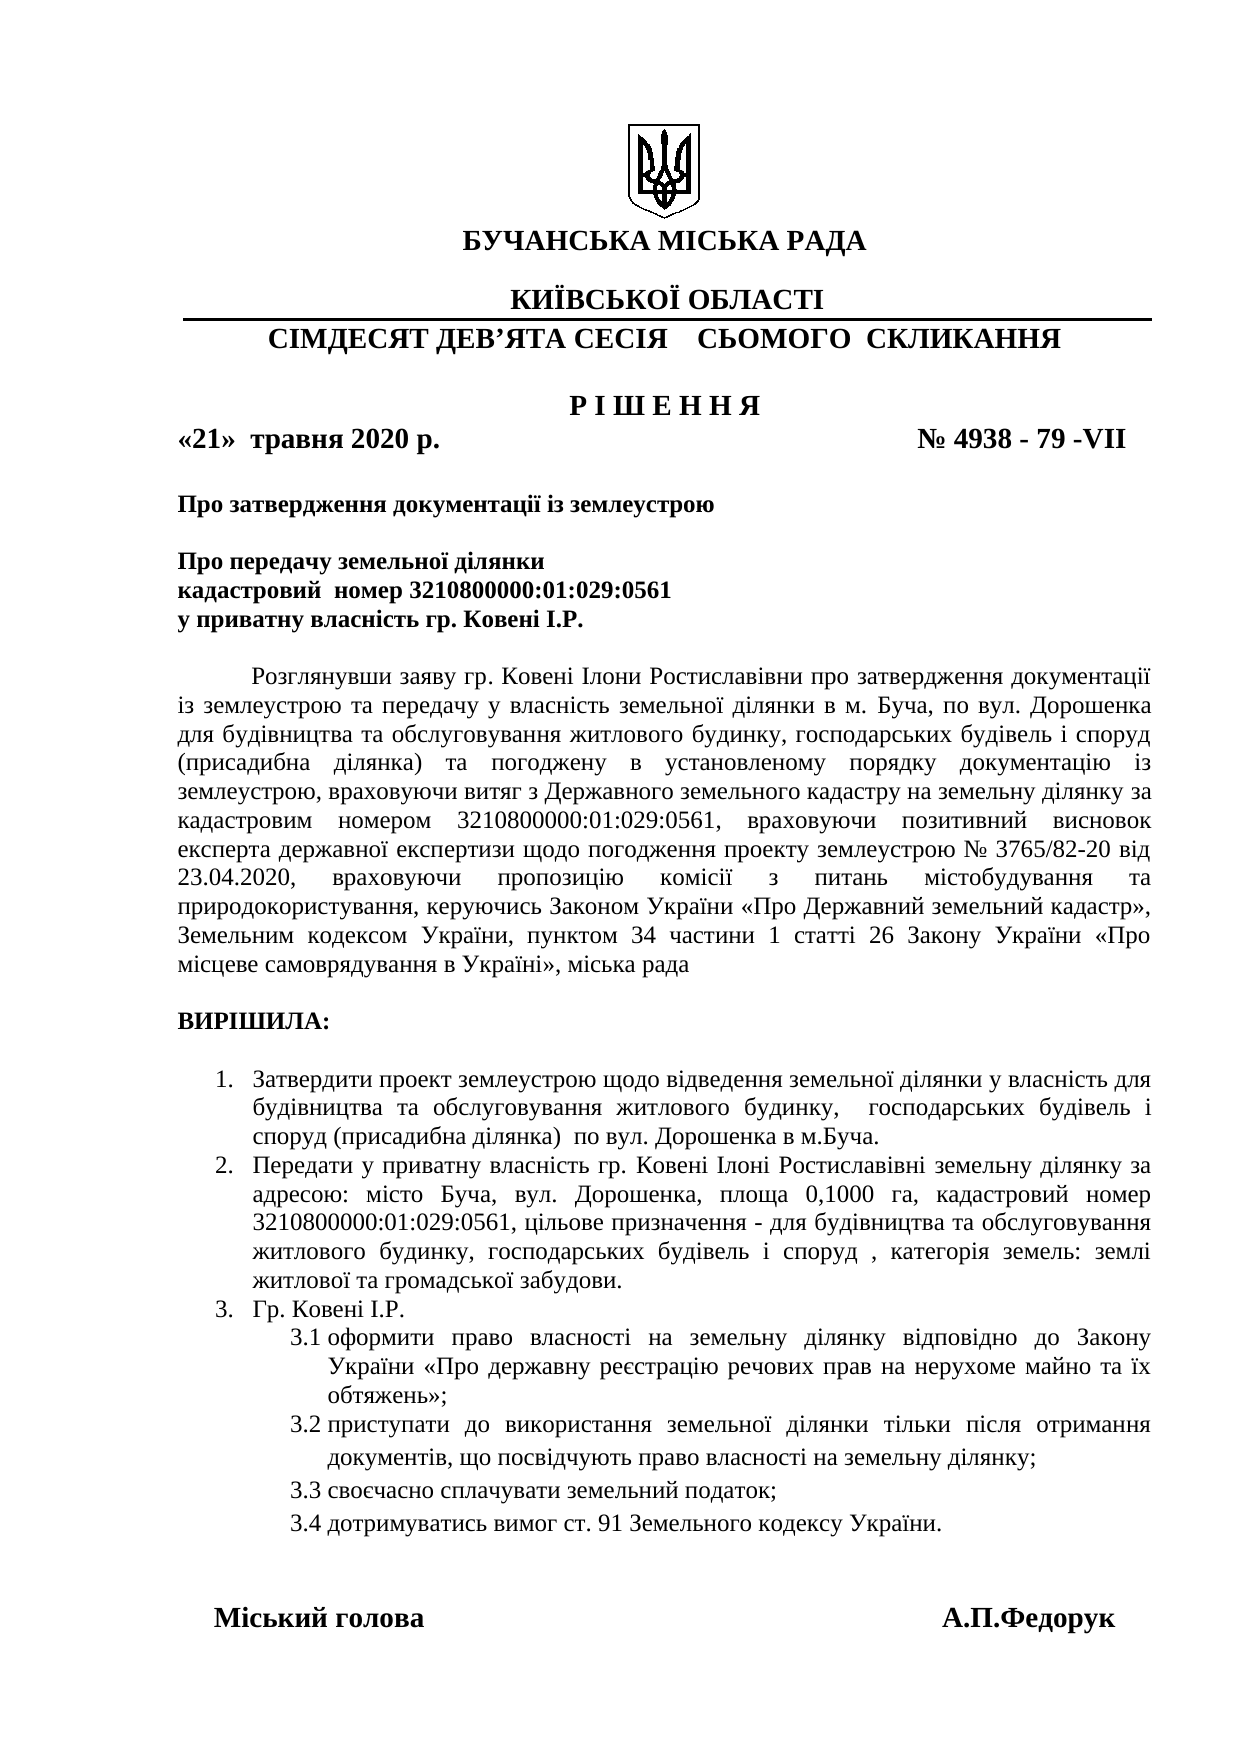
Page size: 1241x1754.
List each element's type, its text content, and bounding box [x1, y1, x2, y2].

list Передати у приватну власність гр. Ковені Ілоні Ростиславівні земельну ділянку за адресою: місто Буча, вул. Дорошенка, площа 0,1000 га, кадастровий номер 3210800000:01:029:0561, цільове призначення - для будівництва та обслуговування житлового будинку, господарських будівель і споруд , категорія земель: землі житлової та громадської забудови. [215, 1150, 1152, 1294]
text «21» травня 2020 р. № 4938 - 79 -VІІ [177, 422, 1152, 455]
text Про затвердження документації із землеустрою [177, 489, 1152, 517]
list своєчасно сплачувати земельний податок; [290, 1475, 1152, 1503]
list дотримуватись вимог ст. 91 Земельного кодексу України. [290, 1508, 1152, 1536]
text БУЧАНСЬКА МІСЬКА РАДА [177, 223, 1152, 256]
text кадастровий номер 3210800000:01:029:0561 [177, 575, 1152, 604]
text Міський голова А.П.Федорук [177, 1600, 1152, 1634]
text Про передачу земельної ділянки [177, 546, 1152, 575]
list Гр. Ковені І.Р. [215, 1294, 1152, 1322]
list приступати до використання земельної ділянки тільки після отримання документів, що посвідчують право власності на земельну ділянку; [290, 1409, 1152, 1470]
text Р І Ш Е Н Н Я [177, 388, 1152, 422]
text КИЇВСЬКОЇ ОБЛАСТІ [183, 282, 1152, 318]
text Розглянувши заяву гр. Ковені Ілони Ростиславівни про затвердження документації із землеустрою та передачу у власність земельної ділянки в м. Буча, по вул. Дорошенка для будівництва та обслуговування житлового будинку, господарських будівель і споруд (присадибна ділянка) та погоджену в установленому порядку документацію із землеустрою, враховуючи витяг з Державного земельного кадастру на земельну ділянку за кадастровим номером 3210800000:01:029:0561, враховуючи позитивний висновок експерта державної експертизи щодо погодження проекту землеустрою № 3765/82-20 від 23.04.2020, враховуючи пропозицію комісії з питань містобудування та природокористування, керуючись Законом України «Про Державний земельний кадастр», Земельним кодексом України, пунктом 34 частини 1 статті 26 Закону України «Про місцеве самоврядування в Україні», міська рада [177, 661, 1152, 977]
list оформити право власності на земельну ділянку відповідно до Закону України «Про державну реєстрацію речових прав на нерухоме майно та їх обтяжень»; [290, 1322, 1152, 1409]
text ВИРІШИЛА: [177, 1006, 1152, 1035]
text СІМДЕСЯТ ДЕВ’ЯТА СЕСІЯ СЬОМОГО СКЛИКАННЯ [177, 321, 1152, 354]
text у приватну власність гр. Ковені І.Р. [177, 604, 1152, 632]
list Затвердити проект землеустрою щодо відведення земельної ділянки у власність для будівництва та обслуговування житлового будинку, господарських будівель і споруд (присадибна ділянка) по вул. Дорошенка в м.Буча. [215, 1064, 1152, 1150]
